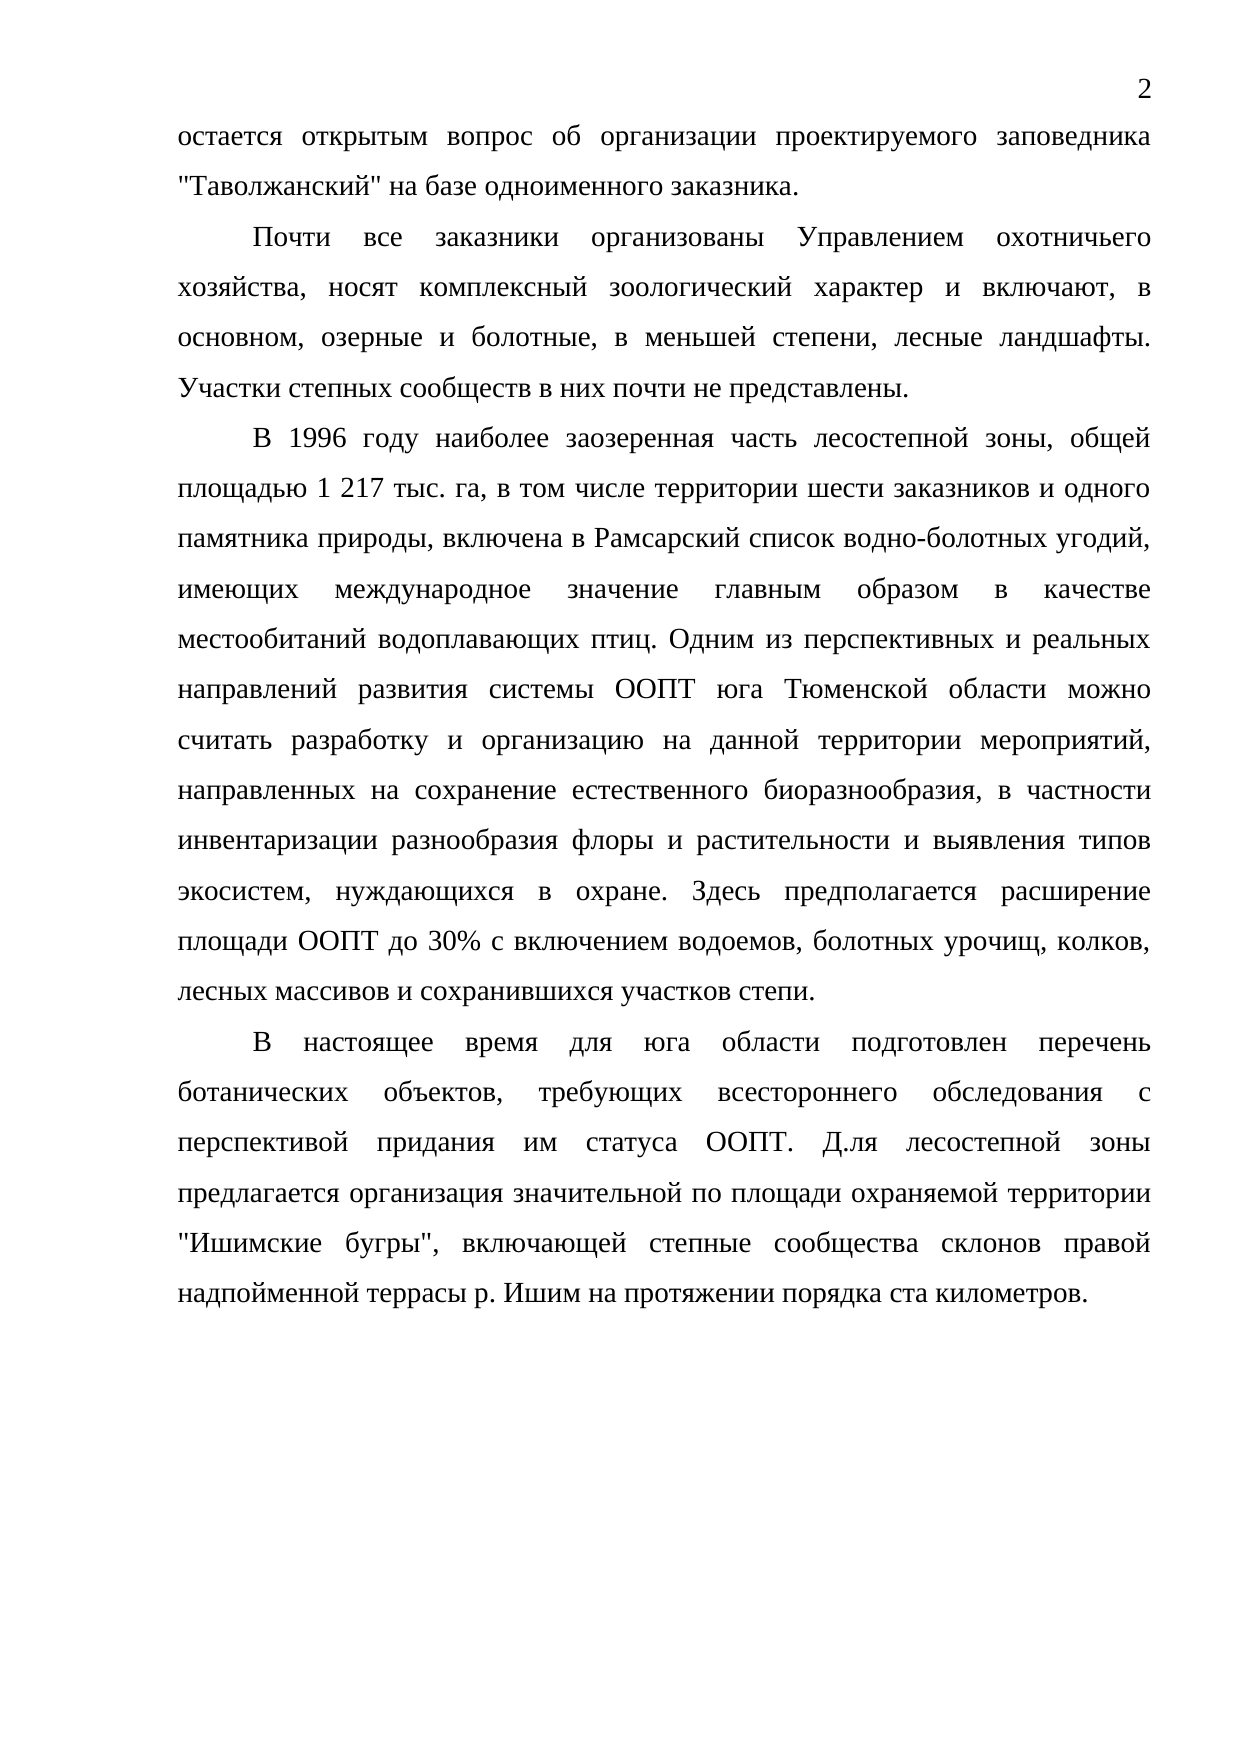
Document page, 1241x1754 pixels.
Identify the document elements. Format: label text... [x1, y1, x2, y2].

text В 1996 году наиболее заозеренная часть лесостепной зоны, общей площадью 1 217 тыс. га, в том числе территории шести заказников и одного памятника природы, включена в Рамсарский список водно-болотных угодий, имеющих международное значение главным образом в качестве местообитаний водоплавающих птиц. Одним из перспективных и реальных направлений развития системы ООПТ юга Тюменской области можно считать разработку и организацию на данной территории мероприятий, направленных на сохранение естественного биоразнообразия, в частности инвентаризации разнообразия флоры и растительности и выявления типов экосистем, нуждающихся в охране. Здесь предполагается расширение площади ООПТ до 30% с включением водоемов, болотных урочищ, колков, лесных массивов и сохранившихся участков степи. [177, 420, 1152, 1007]
text Почти все заказники организованы Управлением охотничьего хозяйства, носят комплексный зоологический характер и включают, в основном, озерные и болотные, в меньшей степени, лесные ландшафты. Участки степных сообществ в них почти не представлены. [177, 219, 1152, 403]
text В настоящее время для юга области подготовлен перечень ботанических объектов, требующих всестороннего обследования с перспективой придания им статуса ООПТ. Д.ля лесостепной зоны предлагается организация значительной по площади охраняемой территории "Ишимские бугры", включающей степные сообщества склонов правой надпойменной террасы р. Ишим на протяжении порядка ста километров. [177, 1024, 1152, 1309]
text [177, 118, 1152, 202]
